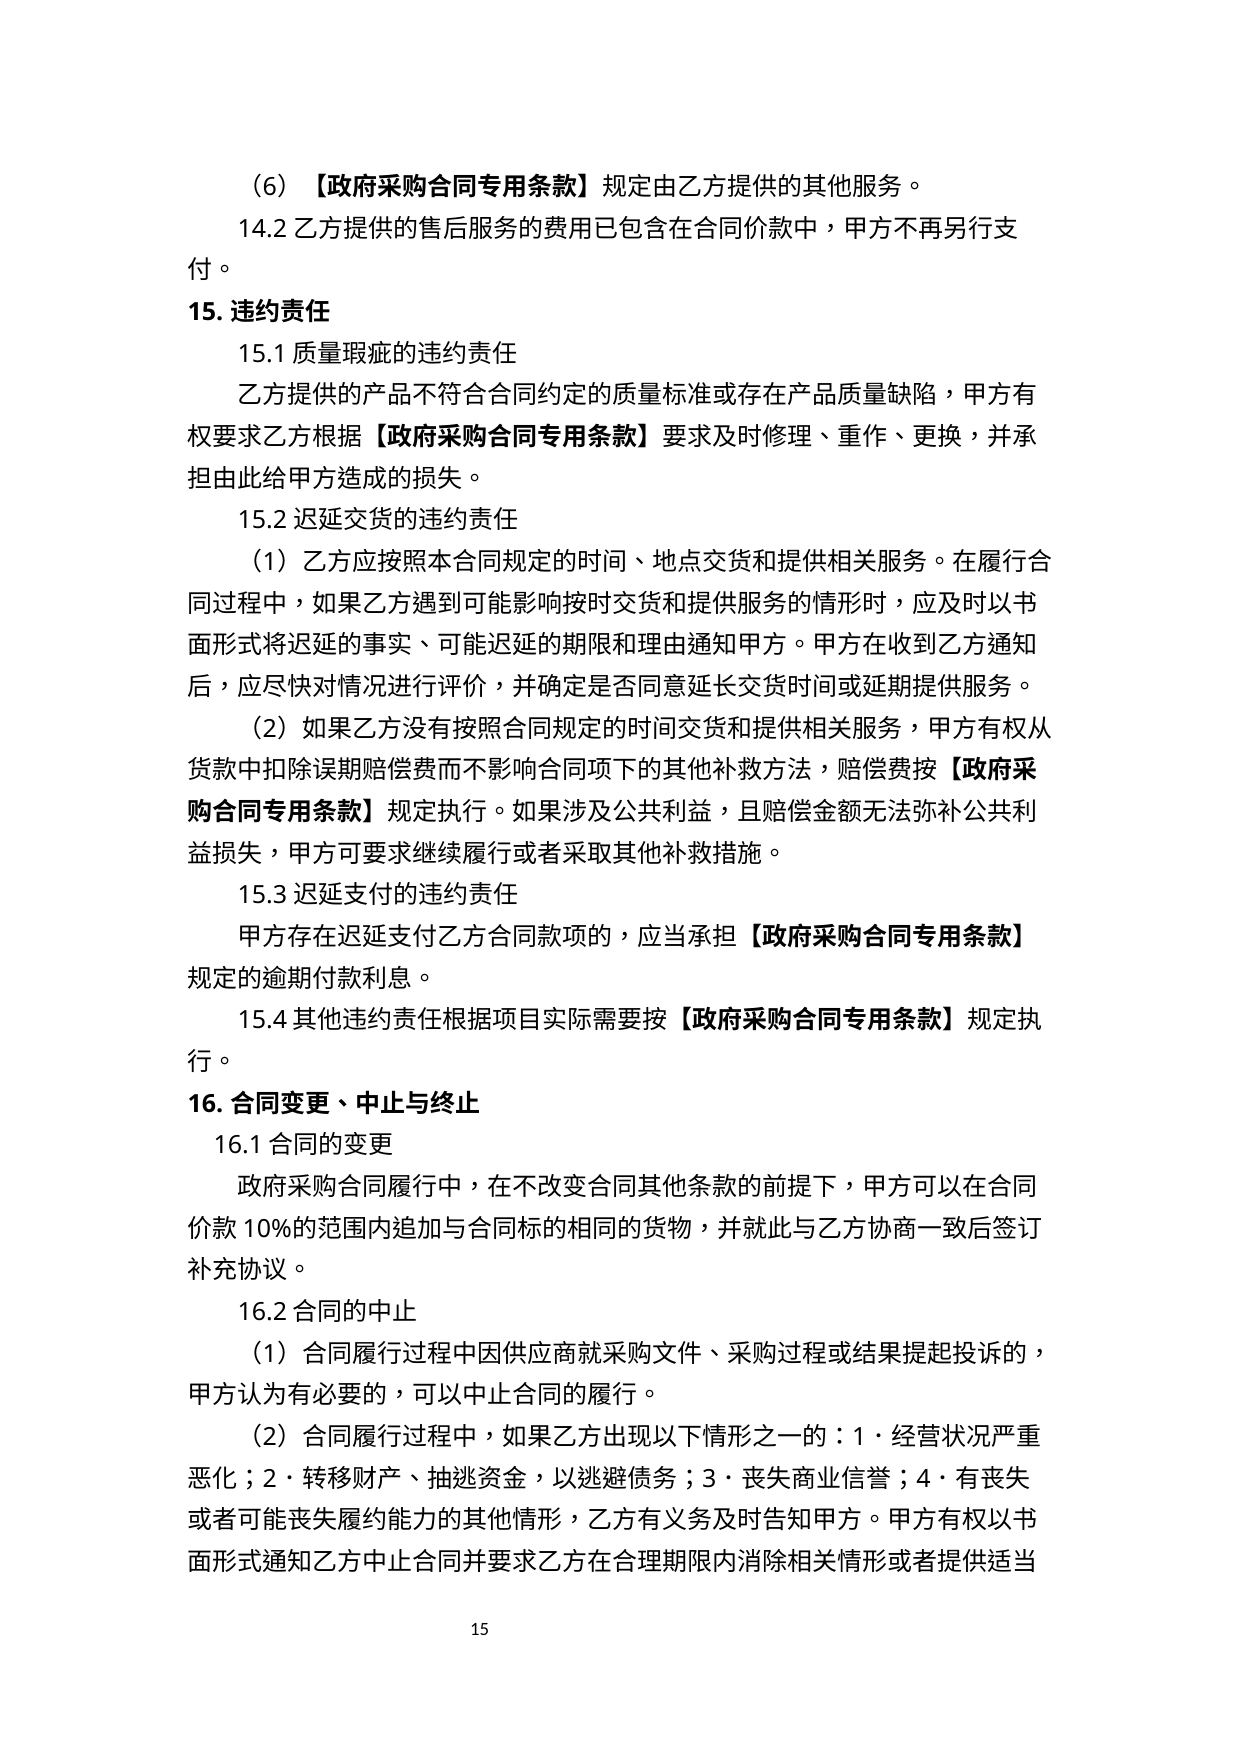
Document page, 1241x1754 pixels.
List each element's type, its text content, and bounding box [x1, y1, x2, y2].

text （1）合同履行过程中因供应商就采购文件、采购过程或结果提起投诉的，甲方认为有必要的，可以中止合同的履行。 [187, 1329, 1053, 1412]
text 14.2 乙方提供的售后服务的费用已包含在合同价款中，甲方不再另行支付。 [187, 204, 1053, 287]
text （6）【政府采购合同专用条款】规定由乙方提供的其他服务。 [187, 162, 1053, 204]
text 15.1质量瑕疵的违约责任 [187, 329, 1053, 370]
text 16.1合同的变更 [187, 1120, 1053, 1162]
text 乙方提供的产品不符合合同约定的质量标准或存在产品质量缺陷，甲方有权要求乙方根据【政府采购合同专用条款】要求及时修理、重作、更换，并承担由此给甲方造成的损失。 [187, 370, 1053, 495]
text （1）乙方应按照本合同规定的时间、地点交货和提供相关服务。在履行合同过程中，如果乙方遇到可能影响按时交货和提供服务的情形时，应及时以书面形式将迟延的事实、可能迟延的期限和理由通知甲方。甲方在收到乙方通知后，应尽快对情况进行评价，并确定是否同意延长交货时间或延期提供服务。 [187, 537, 1053, 704]
text 甲方存在迟延支付乙方合同款项的，应当承担【政府采购合同专用条款】规定的逾期付款利息。 [187, 912, 1053, 995]
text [187, 1412, 1053, 1579]
text 15. 违约责任 [187, 287, 1053, 329]
text （2）如果乙方没有按照合同规定的时间交货和提供相关服务，甲方有权从货款中扣除误期赔偿费而不影响合同项下的其他补救方法，赔偿费按【政府采购合同专用条款】规定执行。如果涉及公共利益，且赔偿金额无法弥补公共利益损失，甲方可要求继续履行或者采取其他补救措施。 [187, 704, 1053, 870]
text 15.4其他违约责任根据项目实际需要按【政府采购合同专用条款】规定执行。 [187, 995, 1053, 1079]
text 15.2 迟延交货的违约责任 [187, 495, 1053, 537]
list 合同变更、中止与终止 [187, 1079, 1053, 1120]
text 16.2合同的中止 [187, 1287, 1053, 1329]
text 15.3 迟延支付的违约责任 [187, 870, 1053, 912]
text 政府采购合同履行中，在不改变合同其他条款的前提下，甲方可以在合同价款10%的范围内追加与合同标的相同的货物，并就此与乙方协商一致后签订补充协议。 [187, 1162, 1053, 1287]
